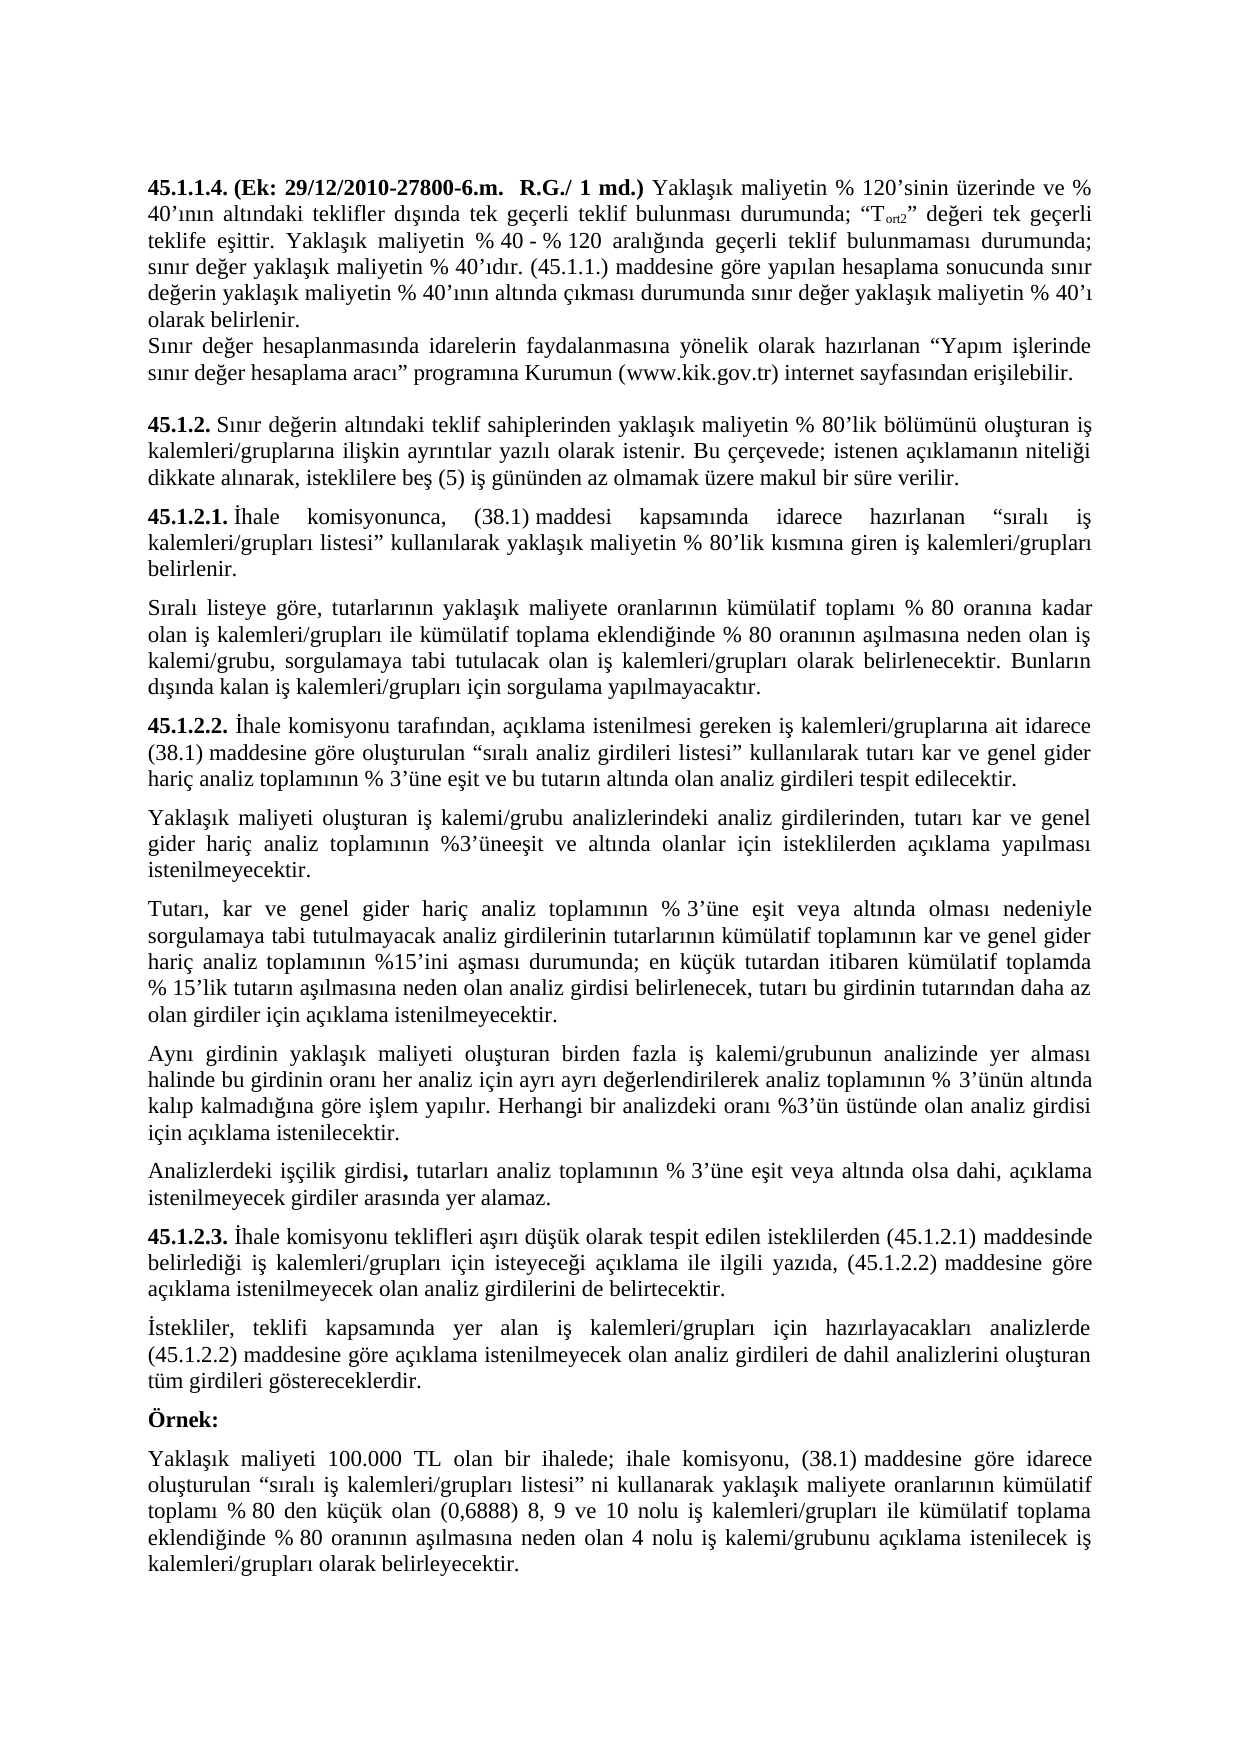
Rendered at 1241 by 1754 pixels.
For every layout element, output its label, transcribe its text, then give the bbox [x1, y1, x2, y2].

text Örnek: [148, 1406, 1092, 1432]
text Yaklaşık maliyeti 100.000 TL olan bir ihalede; ihale komisyonu, (38.1) maddesine göre idarece oluşturulan “sıralı iş kalemleri/grupları listesi” ni kullanarak yaklaşık maliyete oranlarının kümülatif toplamı % 80 den küçük olan (0,6888) 8, 9 ve 10 nolu iş kalemleri/grupları ile kümülatif toplama eklendiğinde % 80 oranının aşılmasına neden olan 4 nolu iş kalemi/grubunu açıklama istenilecek iş kalemleri/grupları olarak belirleyecektir. [148, 1445, 1092, 1577]
text 45.1.2. Sınır değerin altındaki teklif sahiplerinden yaklaşık maliyetin % 80’lik bölümünü oluşturan iş kalemleri/gruplarına ilişkin ayrıntılar yazılı olarak istenir. Bu çerçevede; istenen açıklamanın niteliği dikkate alınarak, isteklilere beş (5) iş gününden az olmamak üzere makul bir süre verilir. [148, 411, 1092, 490]
text 45.1.2.1. İhale komisyonunca, (38.1) maddesi kapsamında idarece hazırlanan “sıralı iş kalemleri/grupları listesi” kullanılarak yaklaşık maliyetin % 80’lik kısmına giren iş kalemleri/grupları belirlenir. [148, 503, 1092, 582]
text 45.1.2.3. İhale komisyonu teklifleri aşırı düşük olarak tespit edilen isteklilerden (45.1.2.1) maddesinde belirlediği iş kalemleri/grupları için isteyeceği açıklama ile ilgili yazıda, (45.1.2.2) maddesine göre açıklama istenilmeyecek olan analiz girdilerini de belirtecektir. [148, 1223, 1092, 1302]
text Tutarı, kar ve genel gider hariç analiz toplamının % 3’üne eşit veya altında olması nedeniyle sorgulamaya tabi tutulmayacak analiz girdilerinin tutarlarının kümülatif toplamının kar ve genel gider hariç analiz toplamının %15’ini aşması durumunda; en küçük tutardan itibaren kümülatif toplamda % 15’lik tutarın aşılmasına neden olan analiz girdisi belirlenecek, tutarı bu girdinin tutarından daha az olan girdiler için açıklama istenilmeyecektir. [148, 895, 1092, 1027]
text Aynı girdinin yaklaşık maliyeti oluşturan birden fazla iş kalemi/grubunun analizinde yer alması halinde bu girdinin oranı her analiz için ayrı ayrı değerlendirilerek analiz toplamının % 3’ünün altında kalıp kalmadığına göre işlem yapılır. Herhangi bir analizdeki oranı %3’ün üstünde olan analiz girdisi için açıklama istenilecektir. [148, 1040, 1092, 1145]
text 45.1.1.4. (Ek: 29/12/2010-27800-6.m. R.G./ 1 md.) Yaklaşık maliyetin % 120’sinin üzerinde ve % 40’ının altındaki teklifler dışında tek geçerli teklif bulunması durumunda; “Tort2” değeri tek geçerli teklife eşittir. Yaklaşık maliyetin % 40 - % 120 aralığında geçerli teklif bulunmaması durumunda; sınır değer yaklaşık maliyetin % 40’ıdır. (45.1.1.) maddesine göre yapılan hesaplama sonucunda sınır değerin yaklaşık maliyetin % 40’ının altında çıkması durumunda sınır değer yaklaşık maliyetin % 40’ı olarak belirlenir. [148, 174, 1092, 332]
text Sınır değer hesaplanmasında idarelerin faydalanmasına yönelik olarak hazırlanan “Yapım işlerinde sınır değer hesaplama aracı” programına Kurumun (www.kik.gov.tr) internet sayfasından erişilebilir. [148, 332, 1092, 385]
text İstekliler, teklifi kapsamında yer alan iş kalemleri/grupları için hazırlayacakları analizlerde (45.1.2.2) maddesine göre açıklama istenilmeyecek olan analiz girdileri de dahil analizlerini oluşturan tüm girdileri göstereceklerdir. [148, 1314, 1092, 1393]
text Analizlerdeki işçilik girdisi, tutarları analiz toplamının % 3’üne eşit veya altında olsa dahi, açıklama istenilmeyecek girdiler arasında yer alamaz. [148, 1158, 1092, 1210]
text 45.1.2.2. İhale komisyonu tarafından, açıklama istenilmesi gereken iş kalemleri/gruplarına ait idarece (38.1) maddesine göre oluşturulan “sıralı analiz girdileri listesi” kullanılarak tutarı kar ve genel gider hariç analiz toplamının % 3’üne eşit ve bu tutarın altında olan analiz girdileri tespit edilecektir. [148, 712, 1092, 791]
text Yaklaşık maliyeti oluşturan iş kalemi/grubu analizlerindeki analiz girdilerinden, tutarı kar ve genel gider hariç analiz toplamının %3’üneeşit ve altında olanlar için isteklilerden açıklama yapılması istenilmeyecektir. [148, 804, 1092, 883]
text Sıralı listeye göre, tutarlarının yaklaşık maliyete oranlarının kümülatif toplamı % 80 oranına kadar olan iş kalemleri/grupları ile kümülatif toplama eklendiğinde % 80 oranının aşılmasına neden olan iş kalemi/grubu, sorgulamaya tabi tutulacak olan iş kalemleri/grupları olarak belirlenecektir. Bunların dışında kalan iş kalemleri/grupları için sorgulama yapılmayacaktır. [148, 594, 1092, 700]
